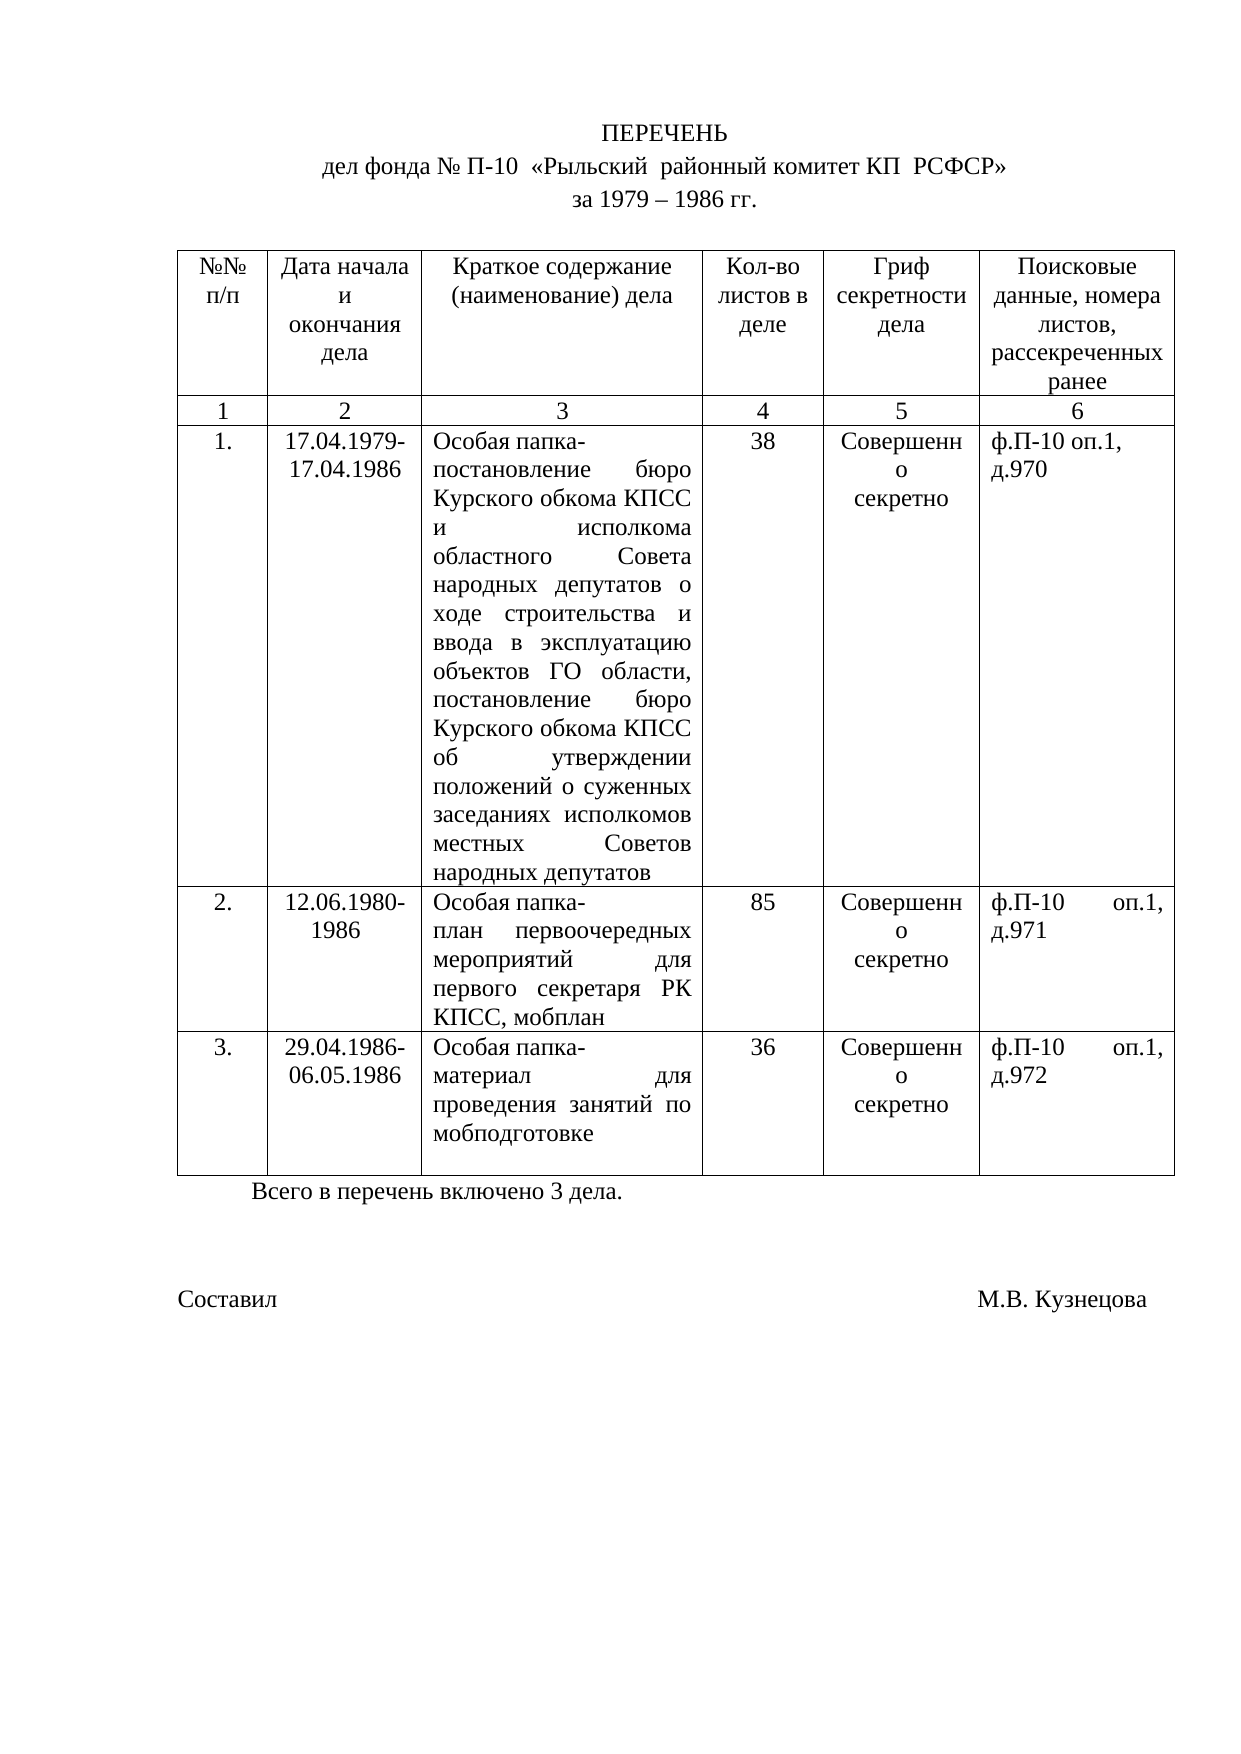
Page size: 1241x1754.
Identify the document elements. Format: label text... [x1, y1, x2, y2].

table_cell Совершенно секретно [824, 1032, 979, 1175]
table_cell ф.П-10 оп.1, д.972 [980, 1032, 1174, 1175]
table_cell 2 [268, 396, 421, 425]
text ПЕРЕЧЕНЬ [177, 118, 1152, 147]
text дел фонда № П-10 «Рыльский районный комитет КП РСФСР» [177, 151, 1152, 180]
table_cell 6 [980, 396, 1174, 425]
table_cell 38 [703, 426, 823, 886]
table_cell Особая папка- материал для проведения занятий по мобподготовке [422, 1032, 702, 1175]
table_header Гриф секретности дела [824, 251, 979, 395]
table_cell 29.04.1986- 06.05.1986 [268, 1032, 421, 1175]
table_cell 85 [703, 887, 823, 1031]
table_header Кол-во листов в деле [703, 251, 823, 395]
table_header Краткое содержание (наименование) дела [422, 251, 702, 395]
text за 1979 – 1986 гг. [177, 184, 1152, 213]
table_cell 5 [824, 396, 979, 425]
table_header Дата начала и окончания дела [268, 251, 421, 395]
table_header №№ п/п [178, 251, 267, 395]
table_cell ф.П-10 оп.1, д.970 [980, 426, 1174, 886]
table_cell Особая папка- постановление бюро Курского обкома КПСС и исполкома областного Совета народных депутатов о ходе строительства и ввода в эксплуатацию объектов ГО области, постановление бюро Курского обкома КПСС об утверждении положений о суженных заседаниях исполкомов местных Советов народных депутатов [422, 426, 702, 886]
table_cell Особая папка- план первоочередных мероприятий для первого секретаря РК КПСС, мобплан [422, 887, 702, 1031]
text Составил М.В. Кузнецова [177, 1284, 1152, 1313]
table_cell 1 [178, 396, 267, 425]
table_header Поисковые данные, номера листов, рассекреченных ранее [980, 251, 1174, 395]
text Всего в перечень включено 3 дела. [177, 1176, 1152, 1205]
table_cell Совершенно секретно [824, 887, 979, 1031]
table_cell Совершенно секретно [824, 426, 979, 886]
table_cell 1. [178, 426, 267, 886]
table_cell 17.04.1979- 17.04.1986 [268, 426, 421, 886]
table_cell 3. [178, 1032, 267, 1175]
table_cell 36 [703, 1032, 823, 1175]
table_cell 3 [422, 396, 702, 425]
table_cell 12.06.1980- 1986 [268, 887, 421, 1031]
table_cell 4 [703, 396, 823, 425]
table_cell ф.П-10 оп.1, д.971 [980, 887, 1174, 1031]
table_cell 2. [178, 887, 267, 1031]
